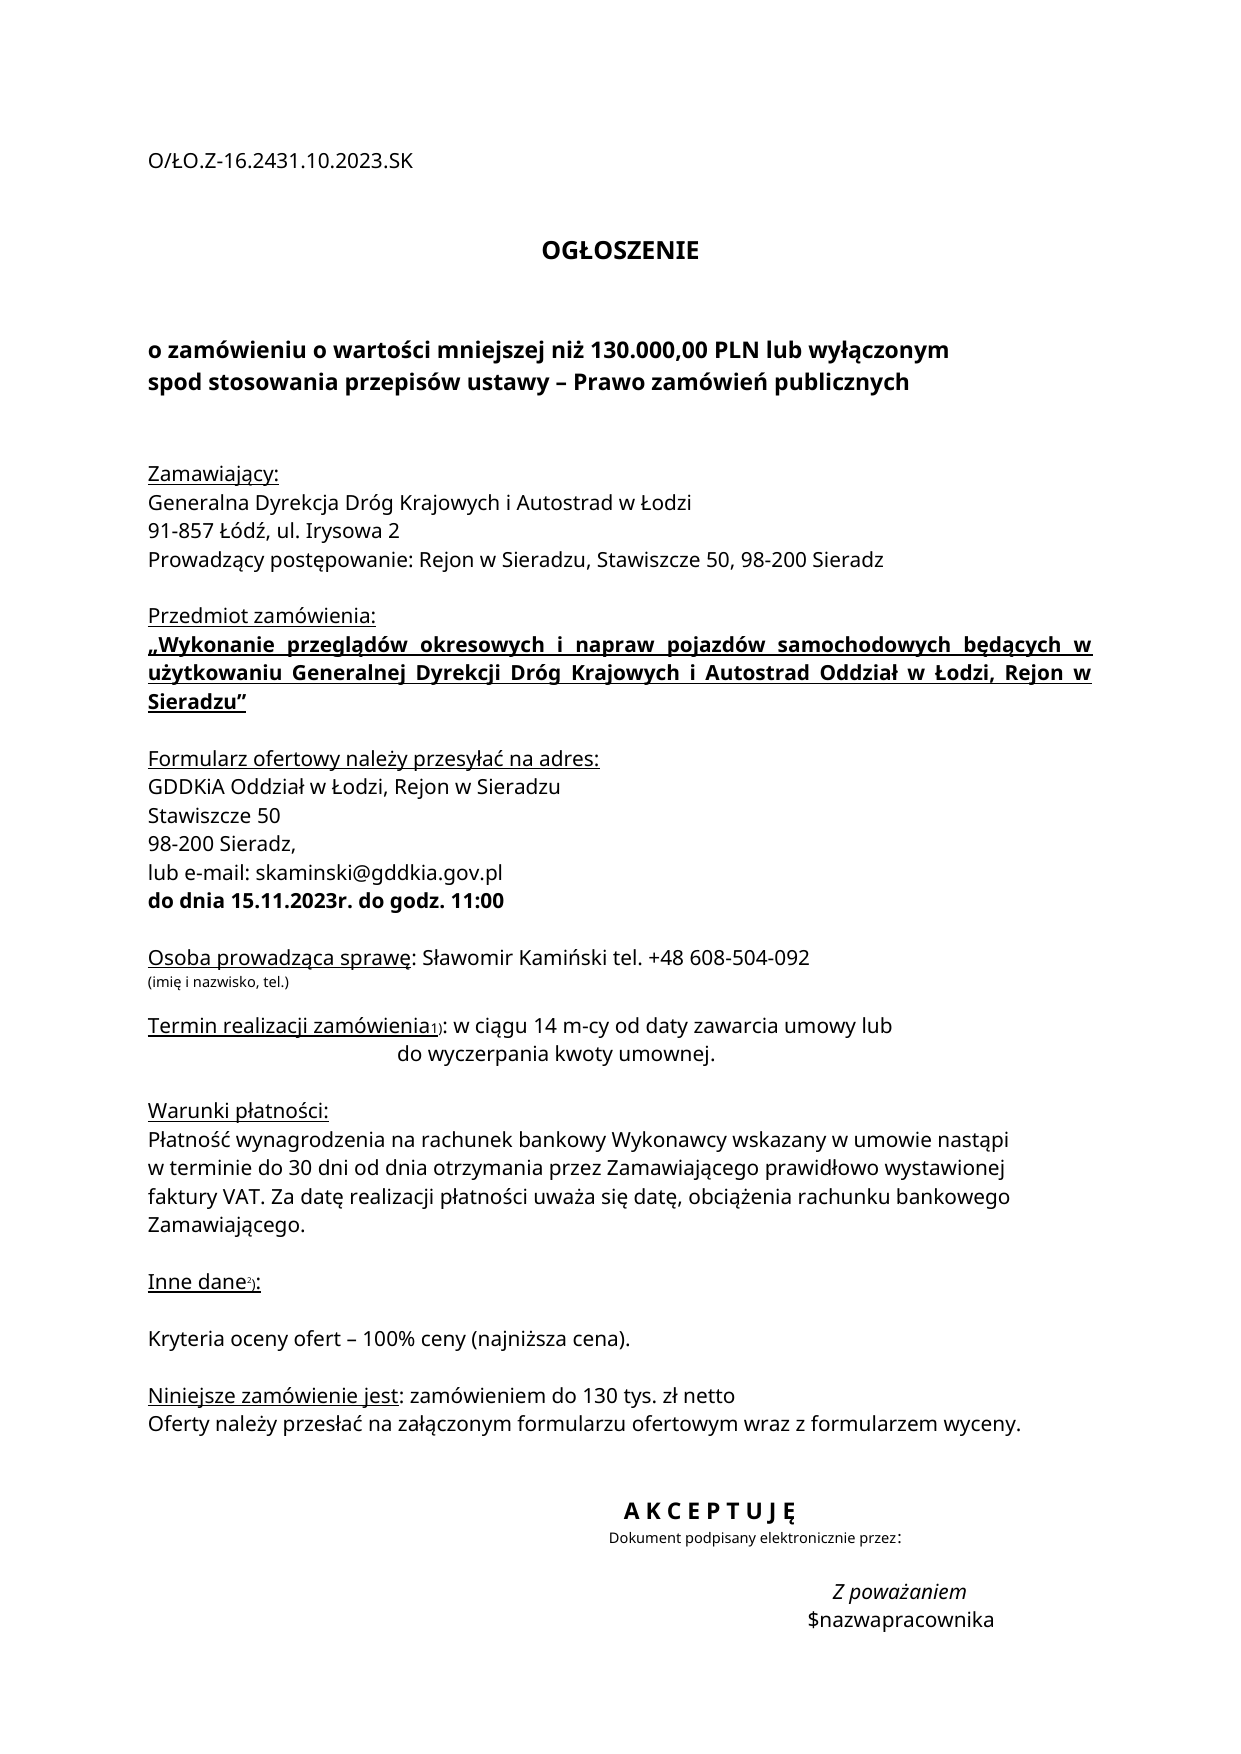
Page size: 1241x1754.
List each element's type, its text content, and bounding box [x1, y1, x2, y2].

text Płatność wynagrodzenia na rachunek bankowy Wykonawcy wskazany w umowie nastąpi [148, 1125, 1093, 1153]
text OGŁOSZENIE [148, 232, 1093, 266]
text Osoba prowadząca sprawę: Sławomir Kamiński tel. +48 608-504-092 [148, 943, 1093, 971]
text Kryteria oceny ofert – 100% ceny (najniższa cena). [148, 1324, 1093, 1352]
text do dnia 15.11.2023r. do godz. 11:00 [148, 886, 1093, 914]
text (imię i nazwisko, tel.) [148, 971, 1093, 991]
text Dokument podpisany elektronicznie przez: [148, 1526, 1093, 1548]
text w terminie do 30 dni od dnia otrzymania przez Zamawiającego prawidłowo wystawionej [148, 1153, 1093, 1182]
text Prowadzący postępowanie: Rejon w Sieradzu, Stawiszcze 50, 98-200 Sieradz [148, 545, 1093, 573]
text Termin realizacji zamówienia1): w ciągu 14 m-cy od daty zawarcia umowy lub [148, 1011, 1093, 1039]
text Z poważaniem [709, 1577, 1093, 1605]
text Formularz ofertowy należy przesyłać na adres: [148, 744, 1093, 772]
text „Wykonanie przeglądów okresowych i napraw pojazdów samochodowych będących w użytkowaniu Generalnej Dyrekcji Dróg Krajowych i Autostrad Oddział w Łodzi, Rejon w Sieradzu” [148, 656, 1093, 715]
text A K C E P T U J Ę [148, 1494, 1093, 1526]
text 91-857 Łódź, ul. Irysowa 2 [148, 516, 1093, 545]
text Zamawiający: [148, 459, 1093, 488]
text Warunki płatności: [148, 1096, 1093, 1125]
text Przedmiot zamówienia: [148, 602, 1093, 630]
text Oferty należy przesłać na załączonym formularzu ofertowym wraz z formularzem wyceny. [148, 1409, 1093, 1438]
text „Wykonanie przeglądów okresowych i napraw pojazdów samochodowych będących w użytkowaniu Generalnej Dyrekcji Dróg Krajowych i Autostrad Oddział w Łodzi, Rejon w Sieradzu” [148, 630, 1093, 654]
text Inne dane2): [148, 1267, 1093, 1296]
text lub e-mail: skaminski@gddkia.gov.pl [148, 858, 1093, 886]
text GDDKiA Oddział w Łodzi, Rejon w Sieradzu [148, 772, 1093, 801]
text Zamawiającego. [148, 1210, 1093, 1239]
text Generalna Dyrekcja Dróg Krajowych i Autostrad w Łodzi [148, 488, 1093, 516]
text do wyczerpania kwoty umownej. [148, 1039, 1093, 1068]
text spod stosowania przepisów ustawy – Prawo zamówień publicznych [148, 366, 1093, 397]
text faktury VAT. Za datę realizacji płatności uważa się datę, obciążenia rachunku bankowego [148, 1182, 1093, 1210]
text $nazwapracownika [709, 1605, 1093, 1634]
text O/ŁO.Z-16.2431.10.2023.SK [148, 147, 1093, 175]
text Stawiszcze 50 [148, 801, 1093, 829]
text 98-200 Sieradz, [148, 829, 1093, 858]
text o zamówieniu o wartości mniejszej niż 130.000,00 PLN lub wyłączonym [148, 334, 1093, 366]
text Niniejsze zamówienie jest: zamówieniem do 130 tys. zł netto [148, 1381, 1093, 1409]
